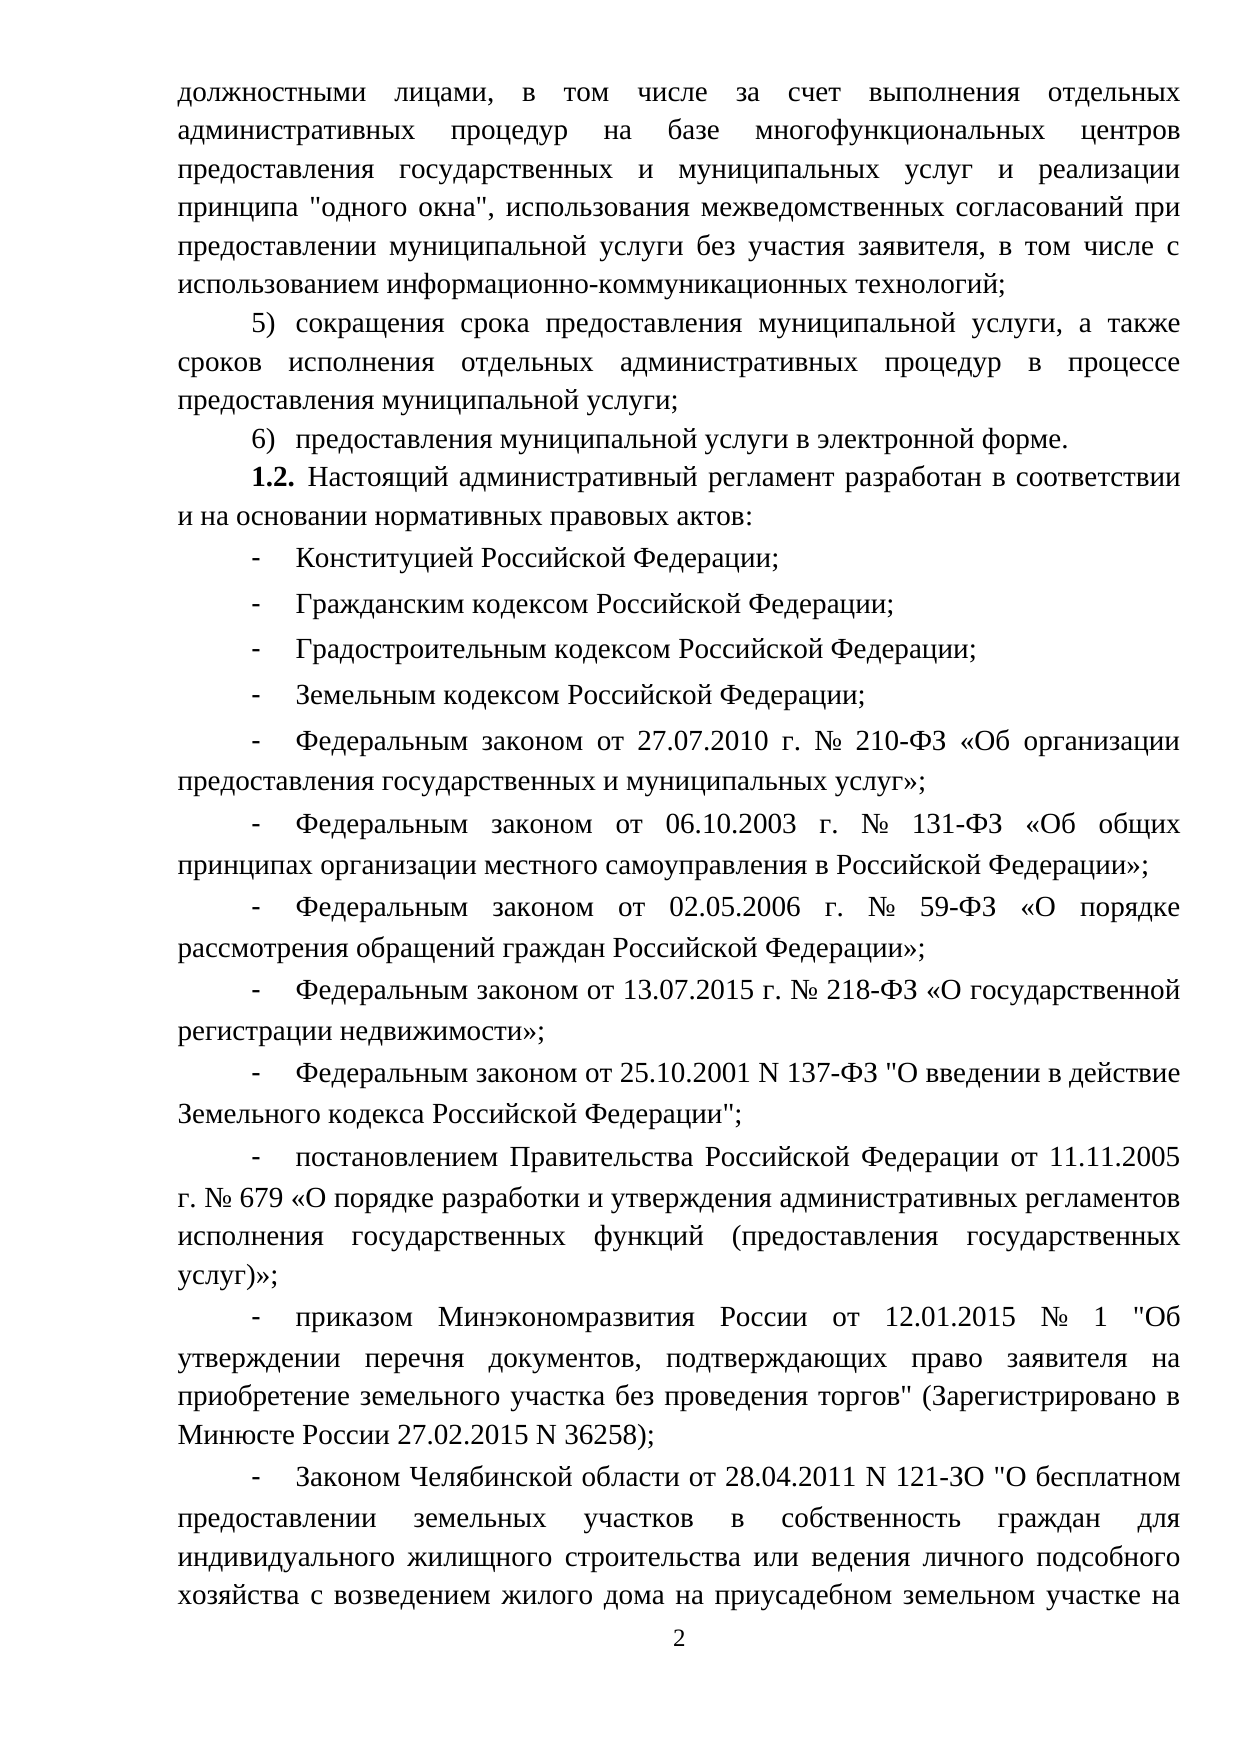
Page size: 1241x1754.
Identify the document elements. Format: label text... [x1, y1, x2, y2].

list Земельным кодексом Российской Федерации; [177, 673, 1181, 713]
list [177, 74, 1181, 300]
list Гражданским кодексом Российской Федерации; [177, 582, 1181, 622]
list предоставления муниципальной услуги в электронной форме. [177, 421, 1181, 454]
list Федеральным законом от 25.10.2001 N 137-ФЗ "О введении в действие Земельного кодекса Российской Федерации"; [177, 1052, 1181, 1130]
list Федеральным законом от 13.07.2015 г. № 218-ФЗ «О государственной регистрации недвижимости»; [177, 968, 1181, 1047]
list Федеральным законом от 06.10.2003 г. № 131-ФЗ «Об общих принципах организации местного самоуправления в Российской Федерации»; [177, 802, 1181, 880]
list Конституцией Российской Федерации; [177, 536, 1181, 576]
list Федеральным законом от 27.07.2010 г. № 210-ФЗ «Об организации предоставления государственных и муниципальных услуг»; [177, 719, 1181, 797]
list Федеральным законом от 02.05.2006 г. № 59-ФЗ «О порядке рассмотрения обращений граждан Российской Федерации»; [177, 885, 1181, 963]
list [177, 1456, 1181, 1611]
list приказом Минэкономразвития России от 12.01.2015 № 1 "Об утверждении перечня документов, подтверждающих право заявителя на приобретение земельного участка без проведения торгов" (Зарегистрировано в Минюсте России 27.02.2015 N 36258); [177, 1295, 1181, 1451]
list постановлением Правительства Российской Федерации от 11.11.2005 г. № 679 «О порядке разработки и утверждения административных регламентов исполнения государственных функций (предоставления государственных услуг)»; [177, 1135, 1181, 1290]
text 1.2. Настоящий административный регламент разработан в соответствии и на основании нормативных правовых актов: [177, 459, 1181, 531]
list сокращения срока предоставления муниципальной услуги, а также сроков исполнения отдельных административных процедур в процессе предоставления муниципальной услуги; [177, 305, 1181, 416]
list Градостроительным кодексом Российской Федерации; [177, 628, 1181, 667]
